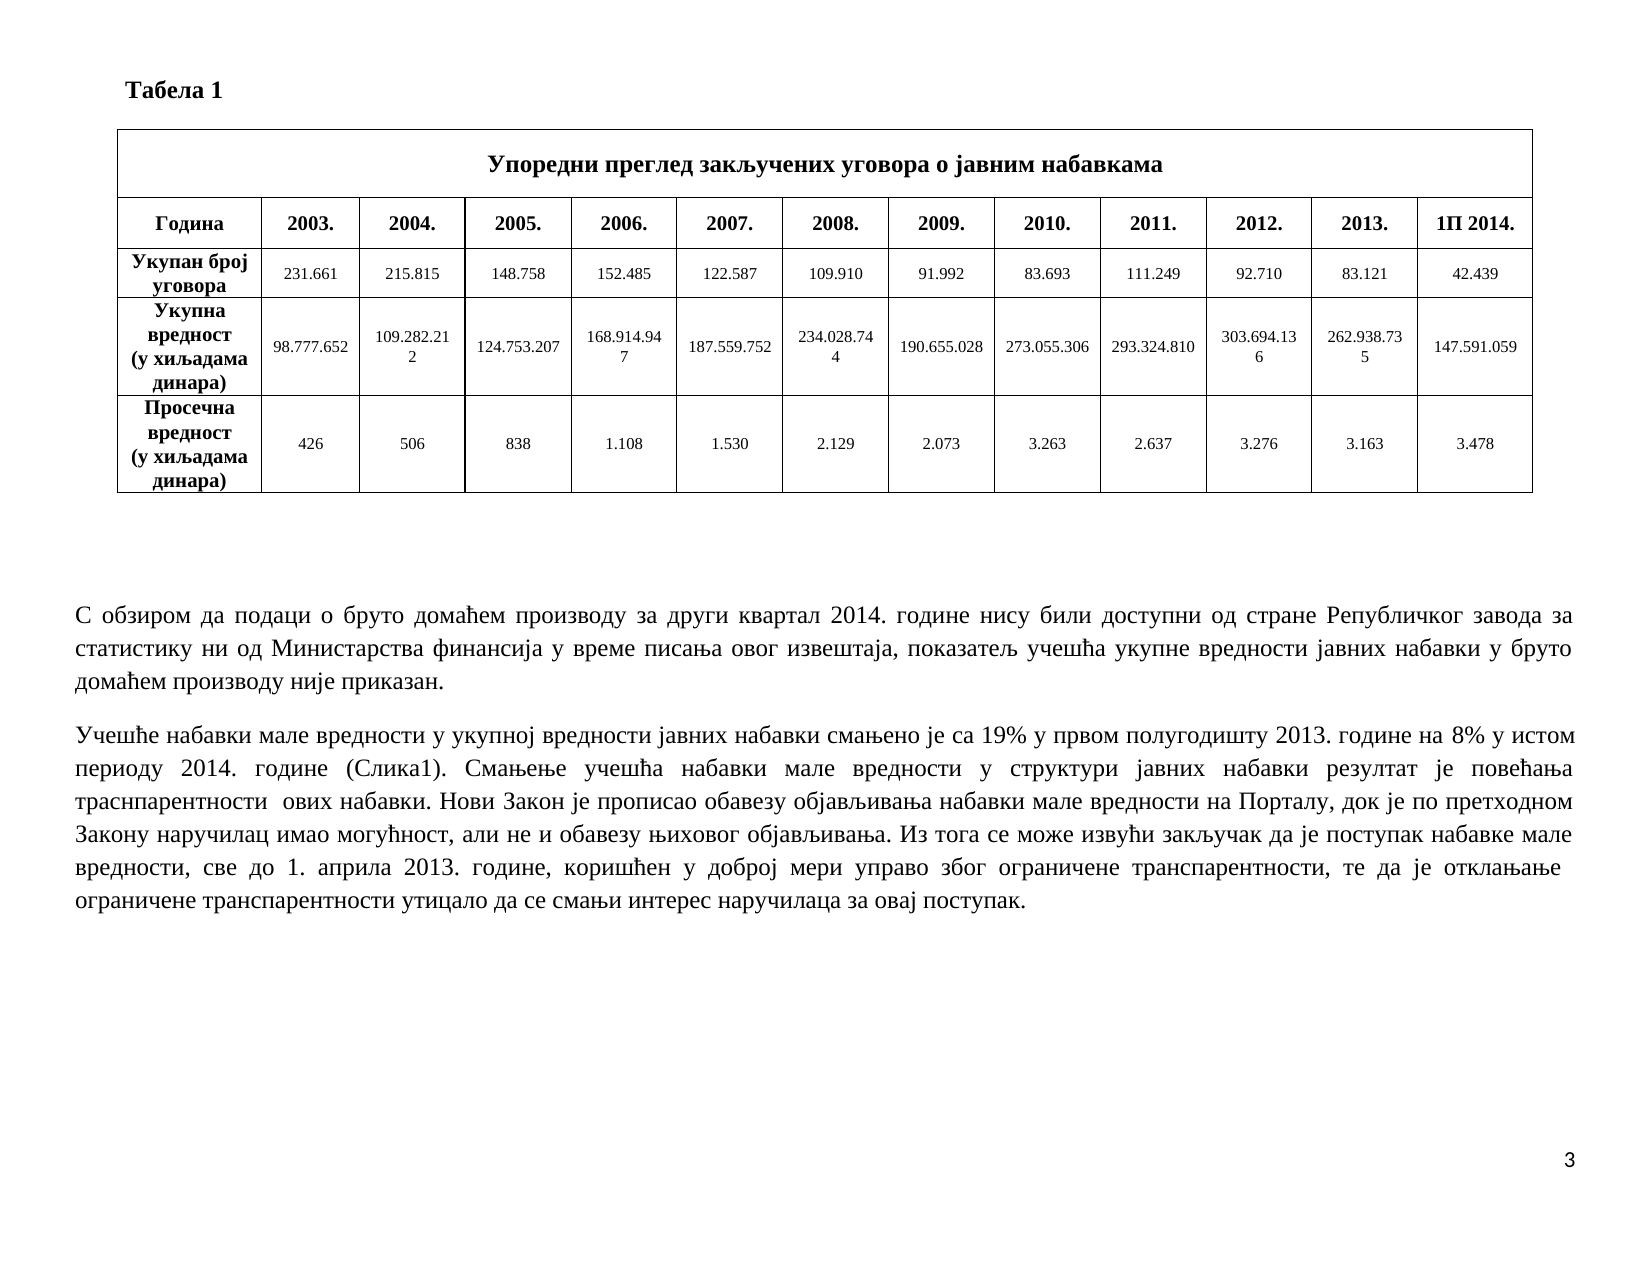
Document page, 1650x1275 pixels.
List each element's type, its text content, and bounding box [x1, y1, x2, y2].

table_cell 262.938.735 [1312, 298, 1417, 394]
table_cell 426 [262, 396, 359, 492]
table_cell 92.710 [1207, 249, 1311, 297]
table_cell 83.693 [995, 249, 1100, 297]
table_cell 3.263 [995, 396, 1100, 492]
table_cell 838 [466, 396, 571, 492]
table_cell 3.163 [1312, 396, 1417, 492]
table_cell 273.055.306 [995, 298, 1100, 394]
table_cell 2003. [262, 198, 359, 248]
table_cell 109.282.212 [360, 298, 464, 394]
table_cell 147.591.059 [1418, 298, 1532, 394]
table_cell 2011. [1101, 198, 1206, 248]
table_cell 215.815 [360, 249, 464, 297]
table_cell 122.587 [677, 249, 782, 297]
table_cell 111.249 [1101, 249, 1206, 297]
table_cell 231.661 [262, 249, 359, 297]
table_cell 187.559.752 [677, 298, 782, 394]
table_cell 168.914.947 [572, 298, 676, 394]
table_cell 3.478 [1418, 396, 1532, 492]
table_cell 152.485 [572, 249, 676, 297]
table_cell 2005. [466, 198, 571, 248]
table_cell 2006. [572, 198, 676, 248]
table_cell 1П 2014. [1418, 198, 1532, 248]
table_cell Укупна вредност (у хиљадама динара) [118, 298, 261, 394]
table_header Упоредни преглед закључених уговора о јавним набавкама [118, 130, 1532, 197]
table_cell 2013. [1312, 198, 1417, 248]
table_cell 2004. [360, 198, 464, 248]
table_cell 1.108 [572, 396, 676, 492]
table_cell 83.121 [1312, 249, 1417, 297]
table_cell 2.073 [889, 396, 994, 492]
table_cell 2.129 [783, 396, 888, 492]
table_cell 91.992 [889, 249, 994, 297]
table_cell 506 [360, 396, 464, 492]
table_cell Година [118, 198, 261, 248]
table_cell Укупан број уговора [118, 249, 261, 297]
text Учешће набавки мале вредности у укупној вредности јавних набавки смањено је са 19% у првом полугодишту 2013. године на 8% у истом периоду 2014. године (Слика1). Смањење учешћа набавки мале вредности у структури јавних набавки резултат је повећања траснпарентности ових набавки. Нови Закон је прописао обавезу објављивања набавки мале вредности на Порталу, док је по претходном Закону наручилац имао могућност, али не и обавезу њиховог објављивања. Из тога се може извући закључак да је поступак набавке мале вредности, све до 1. априла 2013. године, коришћен у доброј мери управо због ограничене транспарентности, те да је отклањање ограничене транспарентности утицало да се смањи интерес наручилаца за овај поступак. [75, 720, 1575, 914]
table_cell 234.028.744 [783, 298, 888, 394]
table_cell 2007. [677, 198, 782, 248]
table_cell 124.753.207 [466, 298, 571, 394]
table_cell 190.655.028 [889, 298, 994, 394]
text Табела 1 [75, 75, 1575, 104]
table_cell 42.439 [1418, 249, 1532, 297]
text С обзиром да подаци о бруто домаћем производу за други квартал 2014. године нису били доступни од стране Републичког завода за статистику ни од Министарства финансија у време писања овог извештаја, показатељ учешћа укупне вредности јавних набавки у бруто домаћем производу није приказан. [75, 601, 1575, 695]
table_cell 2.637 [1101, 396, 1206, 492]
table_cell 109.910 [783, 249, 888, 297]
table_cell 303.694.136 [1207, 298, 1311, 394]
table_cell 2012. [1207, 198, 1311, 248]
table_cell 98.777.652 [262, 298, 359, 394]
table_cell 148.758 [466, 249, 571, 297]
table_cell 2010. [995, 198, 1100, 248]
table_cell 1.530 [677, 396, 782, 492]
table_cell 2009. [889, 198, 994, 248]
table_cell 2008. [783, 198, 888, 248]
table_cell 3.276 [1207, 396, 1311, 492]
table_cell Просечна вредност (у хиљадама динара) [118, 396, 261, 492]
table_cell 293.324.810 [1101, 298, 1206, 394]
